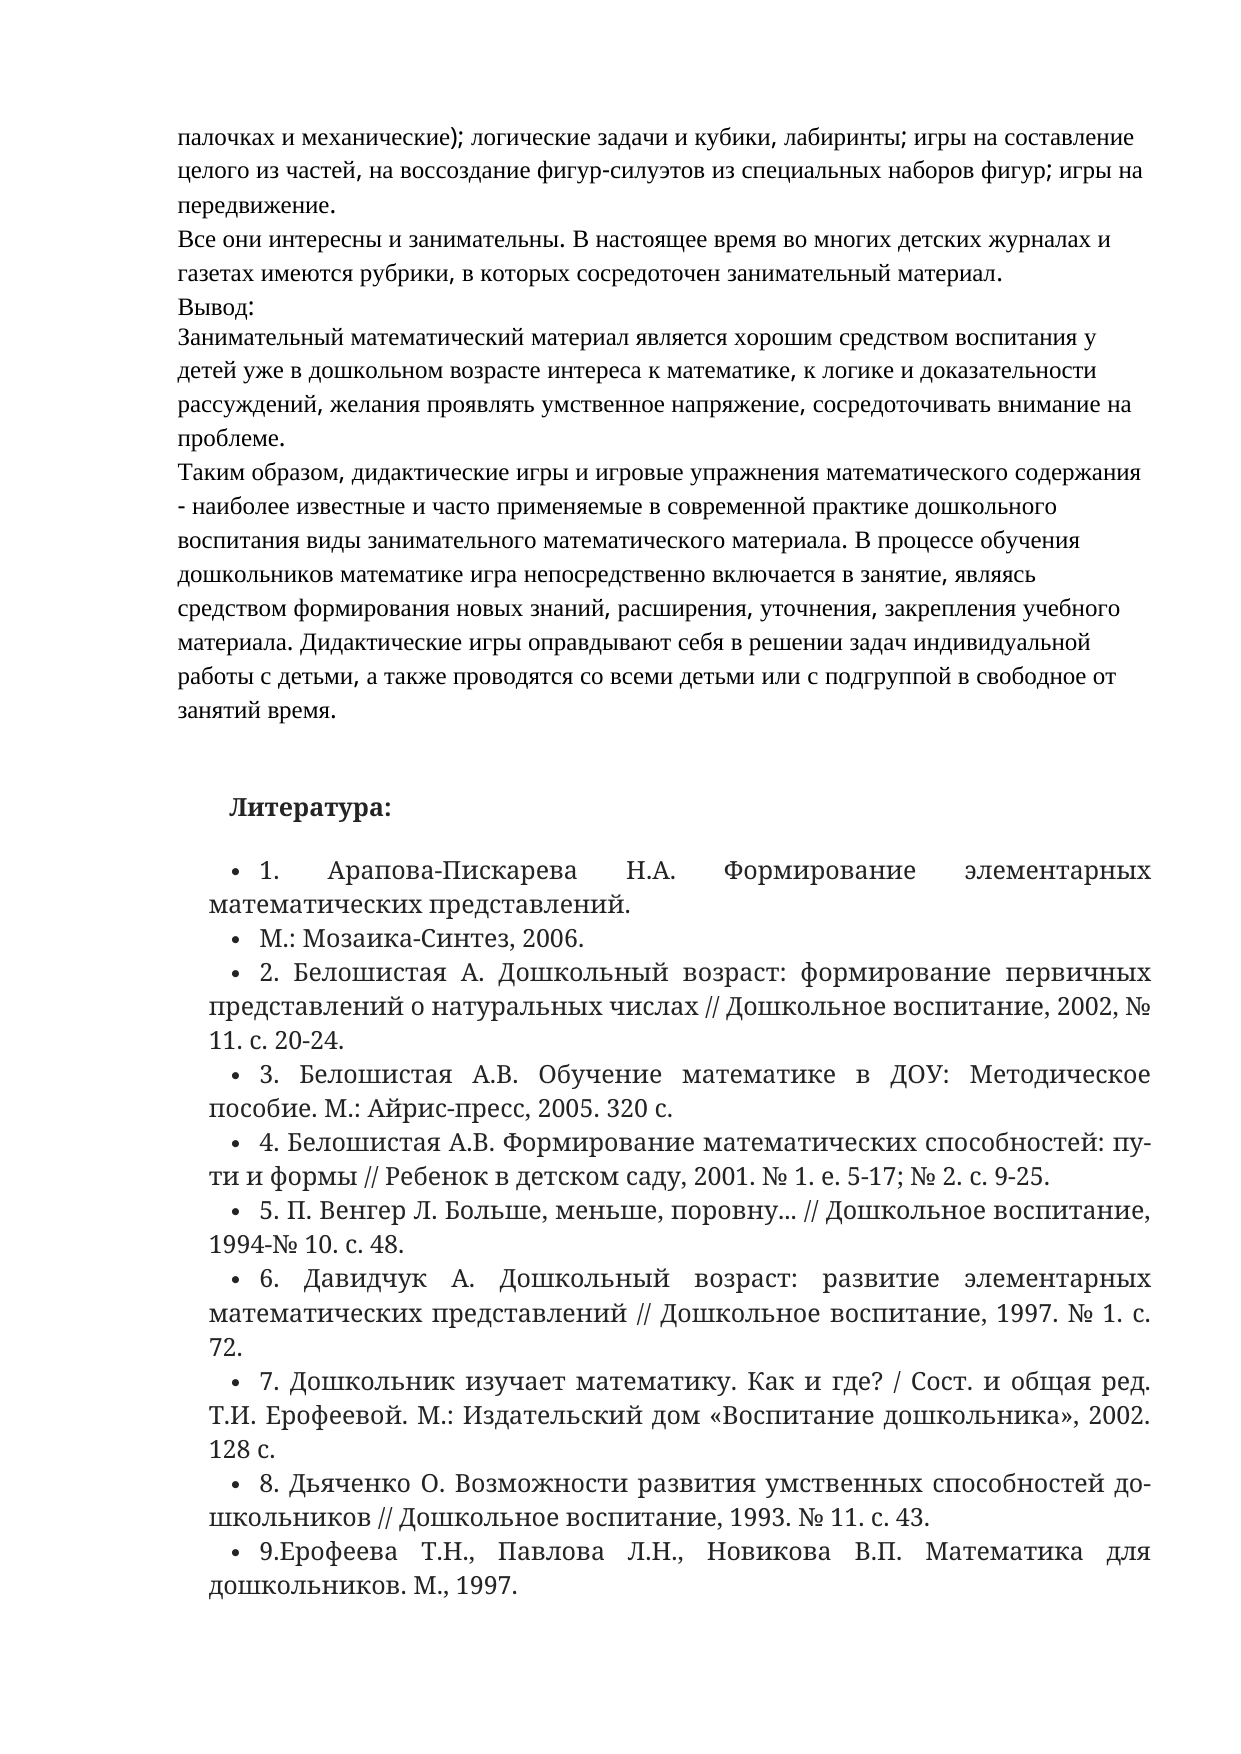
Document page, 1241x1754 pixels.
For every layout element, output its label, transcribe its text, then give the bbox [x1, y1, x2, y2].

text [177, 118, 1152, 220]
text Занимательный математический материал является хорошим средством воспитания у детей уже в дошкольном возрасте интереса к математике, к логике и доказательности рассуждений, желания проявлять умственное напряжение, сосредоточивать внимание на проблеме. [177, 322, 1152, 453]
list М.: Мозаика-Синтез, 2006. [208, 921, 1152, 954]
list 8. Дьяченко О. Возможности развития умственных способностей до-школьников // Дошкольное воспитание, 1993. № 11. с. 43. [208, 1466, 1152, 1534]
list 7. Дошкольник изучает математику. Как и где? / Сост. и общая ред. Т.И. Ерофеевой. М.: Издательский дом «Воспитание дошкольника», 2002. 128 с. [208, 1363, 1152, 1466]
list 9.Ерофеева Т.Н., Павлова Л.Н., Новикова В.П. Математика для дошкольников. М., 1997. [208, 1534, 1152, 1602]
text Литература: [177, 789, 1152, 823]
list 3. Белошистая А.В. Обучение математике в ДОУ: Методическое пособие. М.: Айрис-пресс, 2005. 320 с. [208, 1057, 1152, 1125]
list 6. Давидчук А. Дошкольный возраст: развитие элементарных математических представлений // Дошкольное воспитание, 1997. № 1. с. 72. [208, 1261, 1152, 1363]
list 2. Белошистая А. Дошкольный возраст: формирование первичных представлений о натуральных числах // Дошкольное воспитание, 2002, № 11. с. 20-24. [208, 954, 1152, 1057]
list 4. Белошистая А.В. Формирование математических способностей: пу-ти и формы // Ребенок в детском саду, 2001. № 1. е. 5-17; № 2. с. 9-25. [208, 1125, 1152, 1193]
list 1. Арапова-Пискарева Н.А. Формирование элементарных математических представлений. [208, 852, 1152, 921]
text Таким образом, дидактические игры и игровые упражнения математического содержания - наиболее известные и часто применяемые в современной практике дошкольного воспитания виды занимательного математического материала. В процессе обучения дошкольников математике игра непосредственно включается в занятие, являясь средством формирования новых знаний, расширения, уточнения, закрепления учебного материала. Дидактические игры оправдывают себя в решении задач индивидуальной работы с детьми, а также проводятся со всеми детьми или с подгруппой в свободное от занятий время. [177, 453, 1152, 726]
text Вывод: [177, 288, 1152, 322]
list 5. П. Венгер Л. Больше, меньше, поровну... // Дошкольное воспитание, 1994-№ 10. с. 48. [208, 1193, 1152, 1261]
text Все они интересны и занимательны. В настоящее время во многих детских журналах и газетах имеются рубрики, в которых сосредоточен занимательный материал. [177, 220, 1152, 288]
